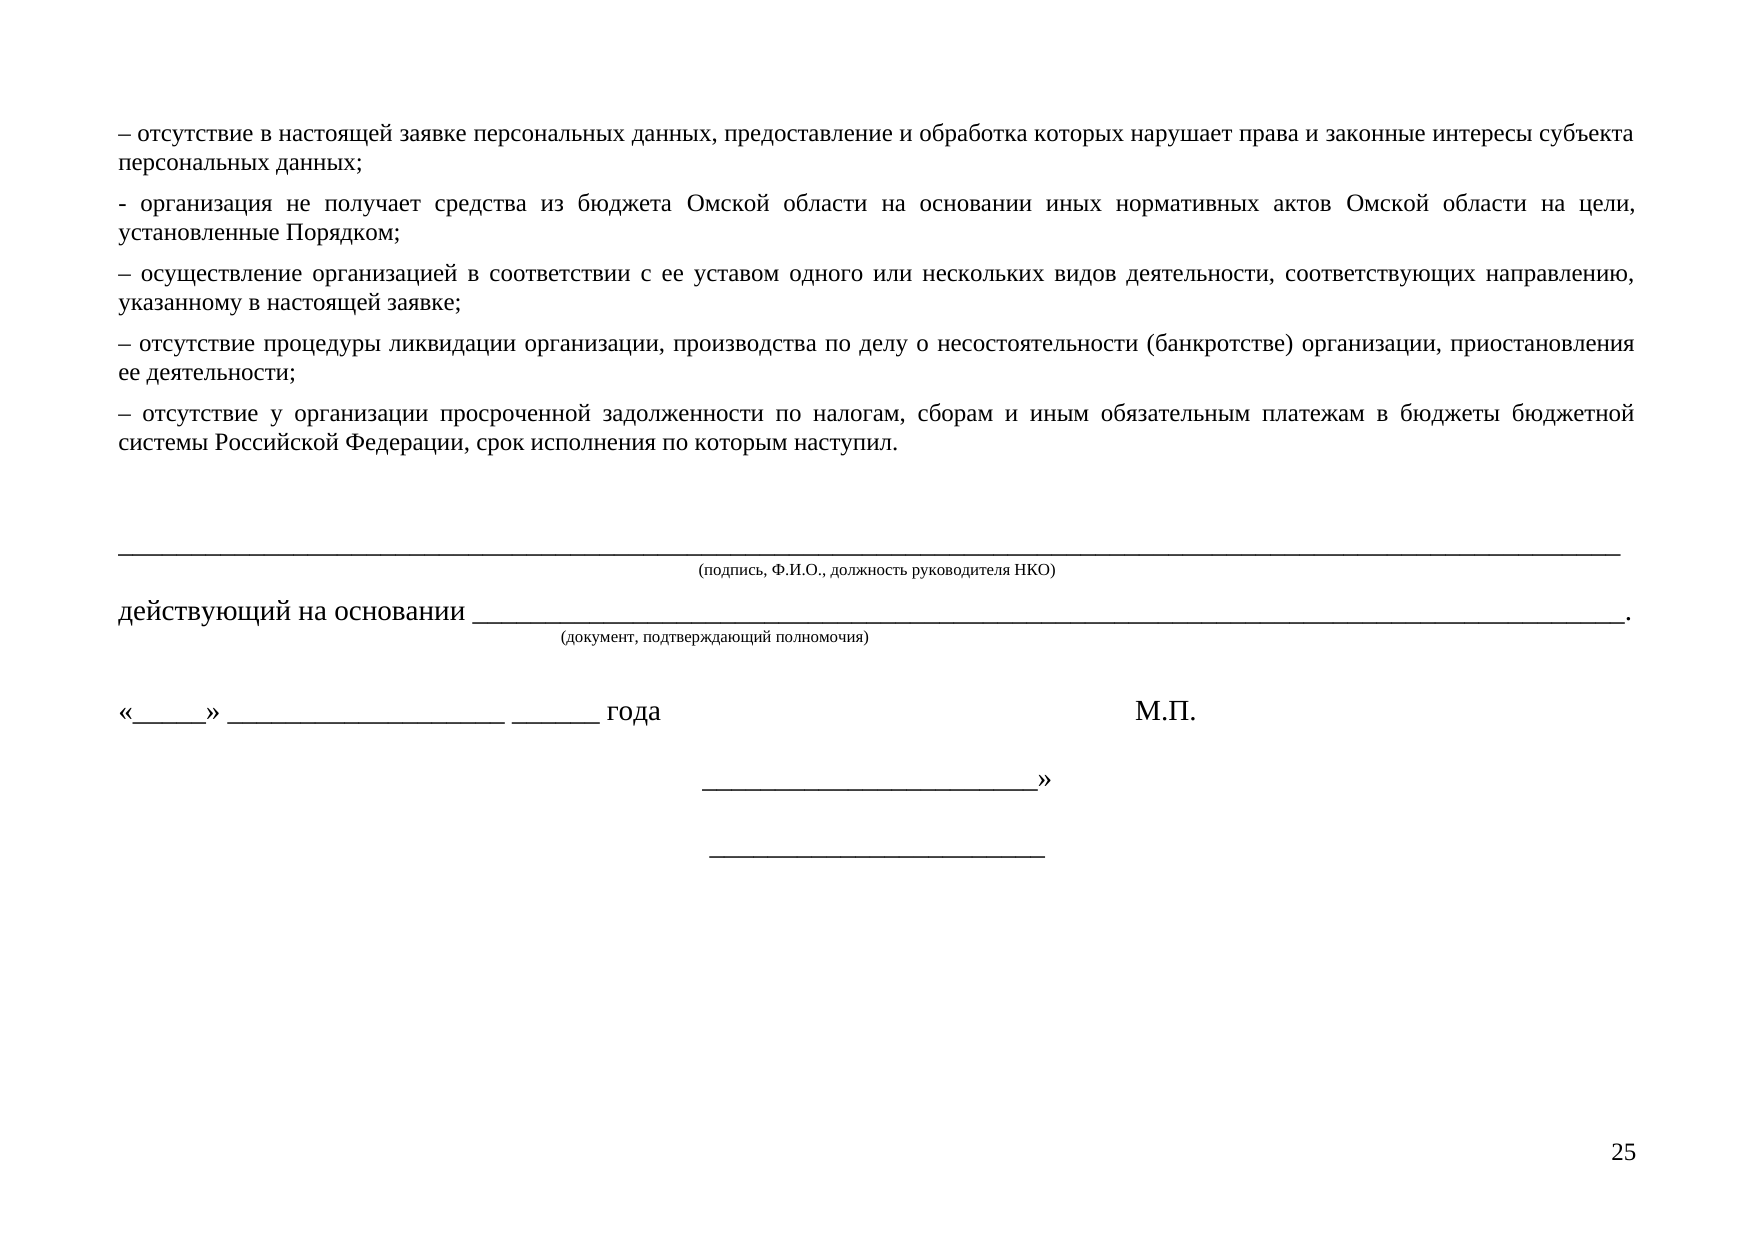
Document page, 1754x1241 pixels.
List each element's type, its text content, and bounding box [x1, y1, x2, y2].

text (подпись, Ф.И.О., должность руководителя НКО) [118, 559, 1636, 593]
text (документ, подтверждающий полномочия) [487, 626, 1636, 660]
text – отсутствие у организации просроченной задолженности по налогам, сборам и иным обязательным платежам в бюджеты бюджетной системы Российской Федерации, срок исполнения по которым наступил. [118, 398, 1636, 456]
text действующий на основании _______________________________________________________________________________. [118, 593, 1636, 626]
text _______________________» [118, 760, 1636, 794]
text «_____» ___________________ ______ года М.П. [118, 693, 1636, 727]
text – отсутствие в настоящей заявке персональных данных, предоставление и обработка которых нарушает права и законные интересы субъекта персональных данных; [118, 118, 1636, 176]
text – осуществление организацией в соответствии с ее уставом одного или нескольких видов деятельности, соответствующих направлению, указанному в настоящей заявке; [118, 258, 1636, 316]
text _______________________________________________________________________________________________________ [118, 526, 1636, 559]
text - организация не получает средства из бюджета Омской области на основании иных нормативных актов Омской области на цели, установленные Порядком; [118, 188, 1636, 246]
text _______________________ [118, 827, 1636, 861]
text – отсутствие процедуры ликвидации организации, производства по делу о несостоятельности (банкротстве) организации, приостановления ее деятельности; [118, 328, 1636, 386]
